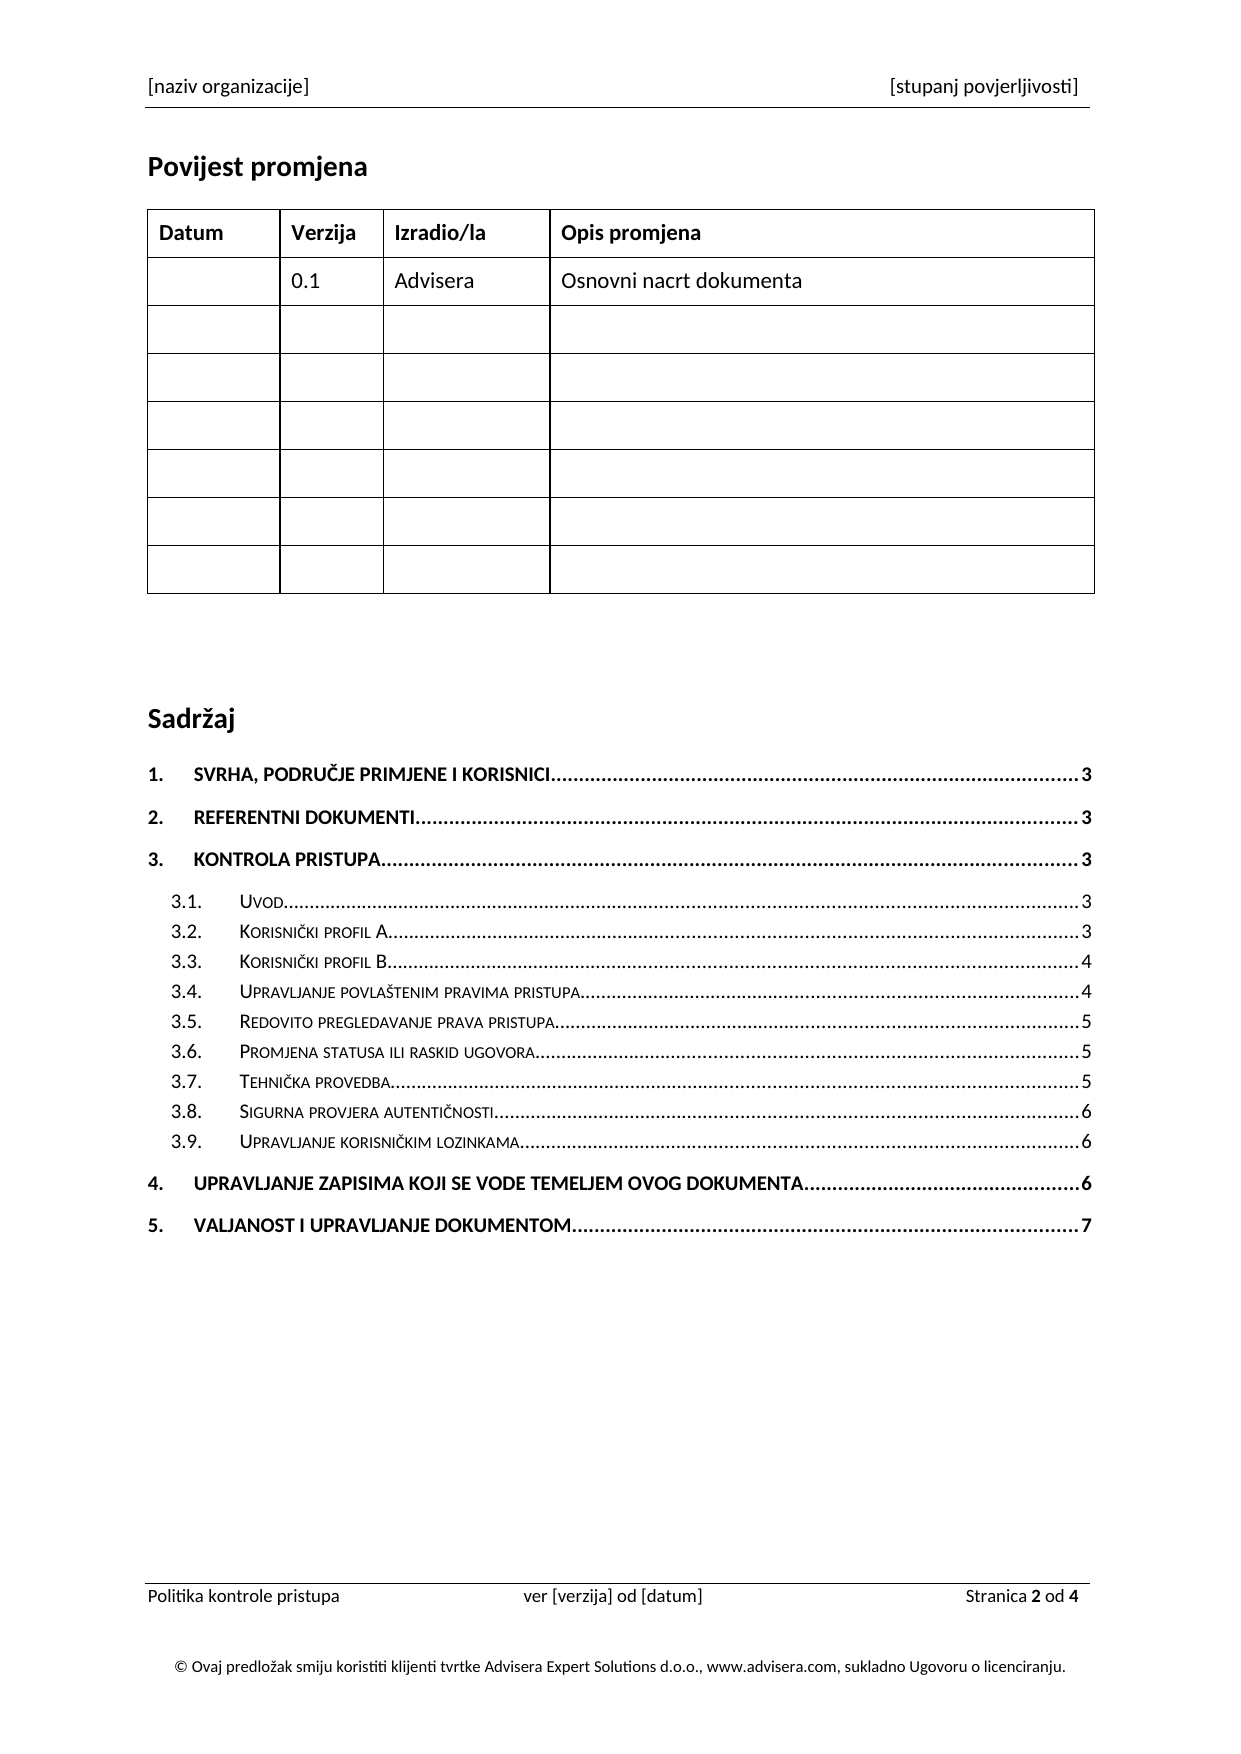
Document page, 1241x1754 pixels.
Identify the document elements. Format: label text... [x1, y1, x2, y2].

table_cell [148, 306, 279, 353]
table_cell [384, 546, 549, 593]
table_cell 0.1 [281, 258, 383, 305]
text 5. Valjanost i upravljanje dokumentom 7 [148, 1213, 1093, 1238]
table_cell [281, 402, 383, 449]
text 3.7. Tehnička provedba 5 [171, 1068, 1093, 1093]
table_cell [281, 306, 383, 353]
table_cell [281, 354, 383, 401]
table_cell [148, 450, 279, 497]
table_cell [281, 450, 383, 497]
table_header Datum [148, 210, 279, 257]
table_cell [148, 546, 279, 593]
table_cell [384, 450, 549, 497]
text 1. Svrha, područje primjene i korisnici 3 [148, 762, 1093, 787]
text 3.6. Promjena statusa ili raskid ugovora 5 [171, 1038, 1093, 1064]
text 4. Upravljanje zapisima koji se vode temeljem ovog dokumenta 6 [148, 1170, 1093, 1196]
table_cell [281, 498, 383, 545]
text 3.2. Korisnički profil A 3 [171, 919, 1093, 944]
table_cell [551, 498, 1094, 545]
table_header Verzija [281, 210, 383, 257]
table_cell [148, 402, 279, 449]
table_cell [384, 498, 549, 545]
table_cell Osnovni nacrt dokumenta [551, 258, 1094, 305]
table_cell [551, 546, 1094, 593]
table_cell Advisera [384, 258, 549, 305]
table_cell [551, 402, 1094, 449]
text 3.9. Upravljanje korisničkim lozinkama 6 [171, 1128, 1093, 1153]
text 3.3. Korisnički profil B 4 [171, 948, 1093, 974]
text 3.1. Uvod 3 [171, 889, 1093, 914]
table_cell [551, 354, 1094, 401]
table_cell [384, 306, 549, 353]
table_cell [148, 258, 279, 305]
table_cell [384, 402, 549, 449]
text Povijest promjena [148, 148, 1093, 183]
text 2. Referentni dokumenti 3 [148, 804, 1093, 829]
table_header Izradio/la [384, 210, 549, 257]
table_cell [281, 546, 383, 593]
table_cell [148, 498, 279, 545]
text Sadržaj [148, 700, 1093, 735]
table_header Opis promjena [551, 210, 1094, 257]
text 3. Kontrola pristupa 3 [148, 846, 1093, 872]
text 3.4. Upravljanje povlaštenim pravima pristupa 4 [171, 978, 1093, 1004]
text 3.8. Sigurna provjera autentičnosti 6 [171, 1098, 1093, 1123]
table_cell [551, 450, 1094, 497]
table_cell [384, 354, 549, 401]
table_cell [551, 306, 1094, 353]
text 3.5. Redovito pregledavanje prava pristupa 5 [171, 1008, 1093, 1034]
table_cell [148, 354, 279, 401]
